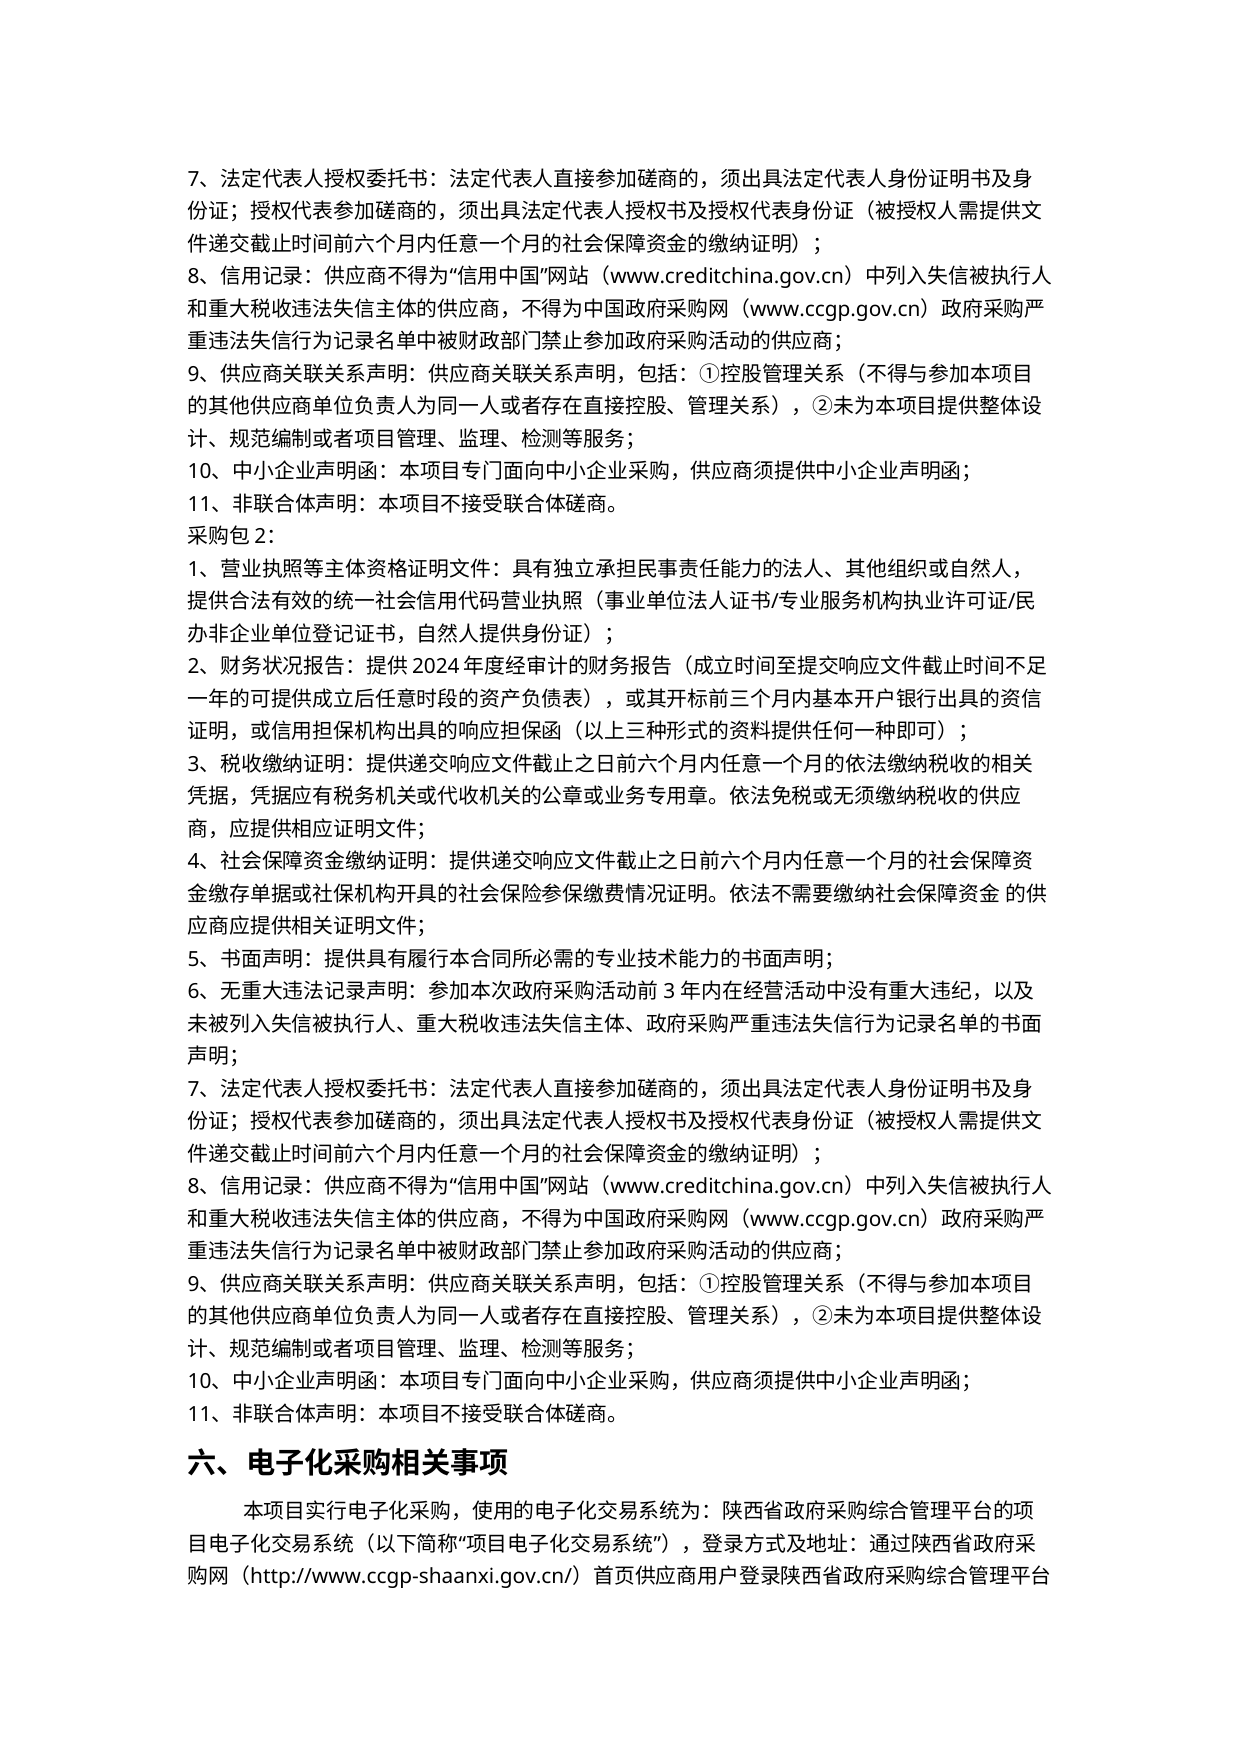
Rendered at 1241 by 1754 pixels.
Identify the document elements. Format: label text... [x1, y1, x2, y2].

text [187, 1494, 1053, 1592]
text 11、非联合体声明：本项目不接受联合体磋商。 [187, 1397, 1053, 1429]
text 5、书面声明：提供具有履行本合同所必需的专业技术能力的书面声明； [187, 942, 1053, 974]
text 六、电子化采购相关事项 [187, 1429, 1053, 1494]
text 6、无重大违法记录声明：参加本次政府采购活动前 3 年内在经营活动中没有重大违纪，以及未被列入失信被执行人、重大税收违法失信主体、政府采购严重违法失信行为记录名单的书面声明； [187, 974, 1053, 1072]
text 7、法定代表人授权委托书：法定代表人直接参加磋商的，须出具法定代表人身份证明书及身份证；授权代表参加磋商的，须出具法定代表人授权书及授权代表身份证（被授权人需提供文件递交截止时间前六个月内任意一个月的社会保障资金的缴纳证明）； [187, 162, 1053, 259]
text 9、供应商关联关系声明：供应商关联关系声明，包括：①控股管理关系（不得与参加本项目的其他供应商单位负责人为同一人或者存在直接控股、管理关系），②未为本项目提供整体设计、规范编制或者项目管理、监理、检测等服务； [187, 357, 1053, 454]
text 9、供应商关联关系声明：供应商关联关系声明，包括：①控股管理关系（不得与参加本项目的其他供应商单位负责人为同一人或者存在直接控股、管理关系），②未为本项目提供整体设计、规范编制或者项目管理、监理、检测等服务； [187, 1267, 1053, 1364]
text 7、法定代表人授权委托书：法定代表人直接参加磋商的，须出具法定代表人身份证明书及身份证；授权代表参加磋商的，须出具法定代表人授权书及授权代表身份证（被授权人需提供文件递交截止时间前六个月内任意一个月的社会保障资金的缴纳证明）； [187, 1072, 1053, 1169]
text 2、财务状况报告：提供2024年度经审计的财务报告（成立时间至提交响应文件截止时间不足一年的可提供成立后任意时段的资产负债表），或其开标前三个月内基本开户银行出具的资信证明，或信用担保机构出具的响应担保函（以上三种形式的资料提供任何一种即可）； [187, 649, 1053, 747]
text 10、中小企业声明函：本项目专门面向中小企业采购，供应商须提供中小企业声明函； [187, 454, 1053, 487]
text 4、社会保障资金缴纳证明：提供递交响应文件截止之日前六个月内任意一个月的社会保障资金缴存单据或社保机构开具的社会保险参保缴费情况证明。依法不需要缴纳社会保障资金 的供应商应提供相关证明文件； [187, 844, 1053, 942]
text 3、税收缴纳证明：提供递交响应文件截止之日前六个月内任意一个月的依法缴纳税收的相关凭据，凭据应有税务机关或代收机关的公章或业务专用章。依法免税或无须缴纳税收的供应商，应提供相应证明文件； [187, 747, 1053, 844]
text 11、非联合体声明：本项目不接受联合体磋商。 [187, 487, 1053, 519]
text 1、营业执照等主体资格证明文件：具有独立承担民事责任能力的法人、其他组织或自然人，提供合法有效的统一社会信用代码营业执照（事业单位法人证书/专业服务机构执业许可证/民办非企业单位登记证书，自然人提供身份证）； [187, 552, 1053, 649]
text 8、信用记录：供应商不得为“信用中国”网站（www.creditchina.gov.cn）中列入失信被执行人和重大税收违法失信主体的供应商，不得为中国政府采购网（www.ccgp.gov.cn）政府采购严重违法失信行为记录名单中被财政部门禁止参加政府采购活动的供应商； [187, 259, 1053, 357]
text 10、中小企业声明函：本项目专门面向中小企业采购，供应商须提供中小企业声明函； [187, 1364, 1053, 1397]
text 8、信用记录：供应商不得为“信用中国”网站（www.creditchina.gov.cn）中列入失信被执行人和重大税收违法失信主体的供应商，不得为中国政府采购网（www.ccgp.gov.cn）政府采购严重违法失信行为记录名单中被财政部门禁止参加政府采购活动的供应商； [187, 1169, 1053, 1267]
text 采购包2： [187, 519, 1053, 552]
